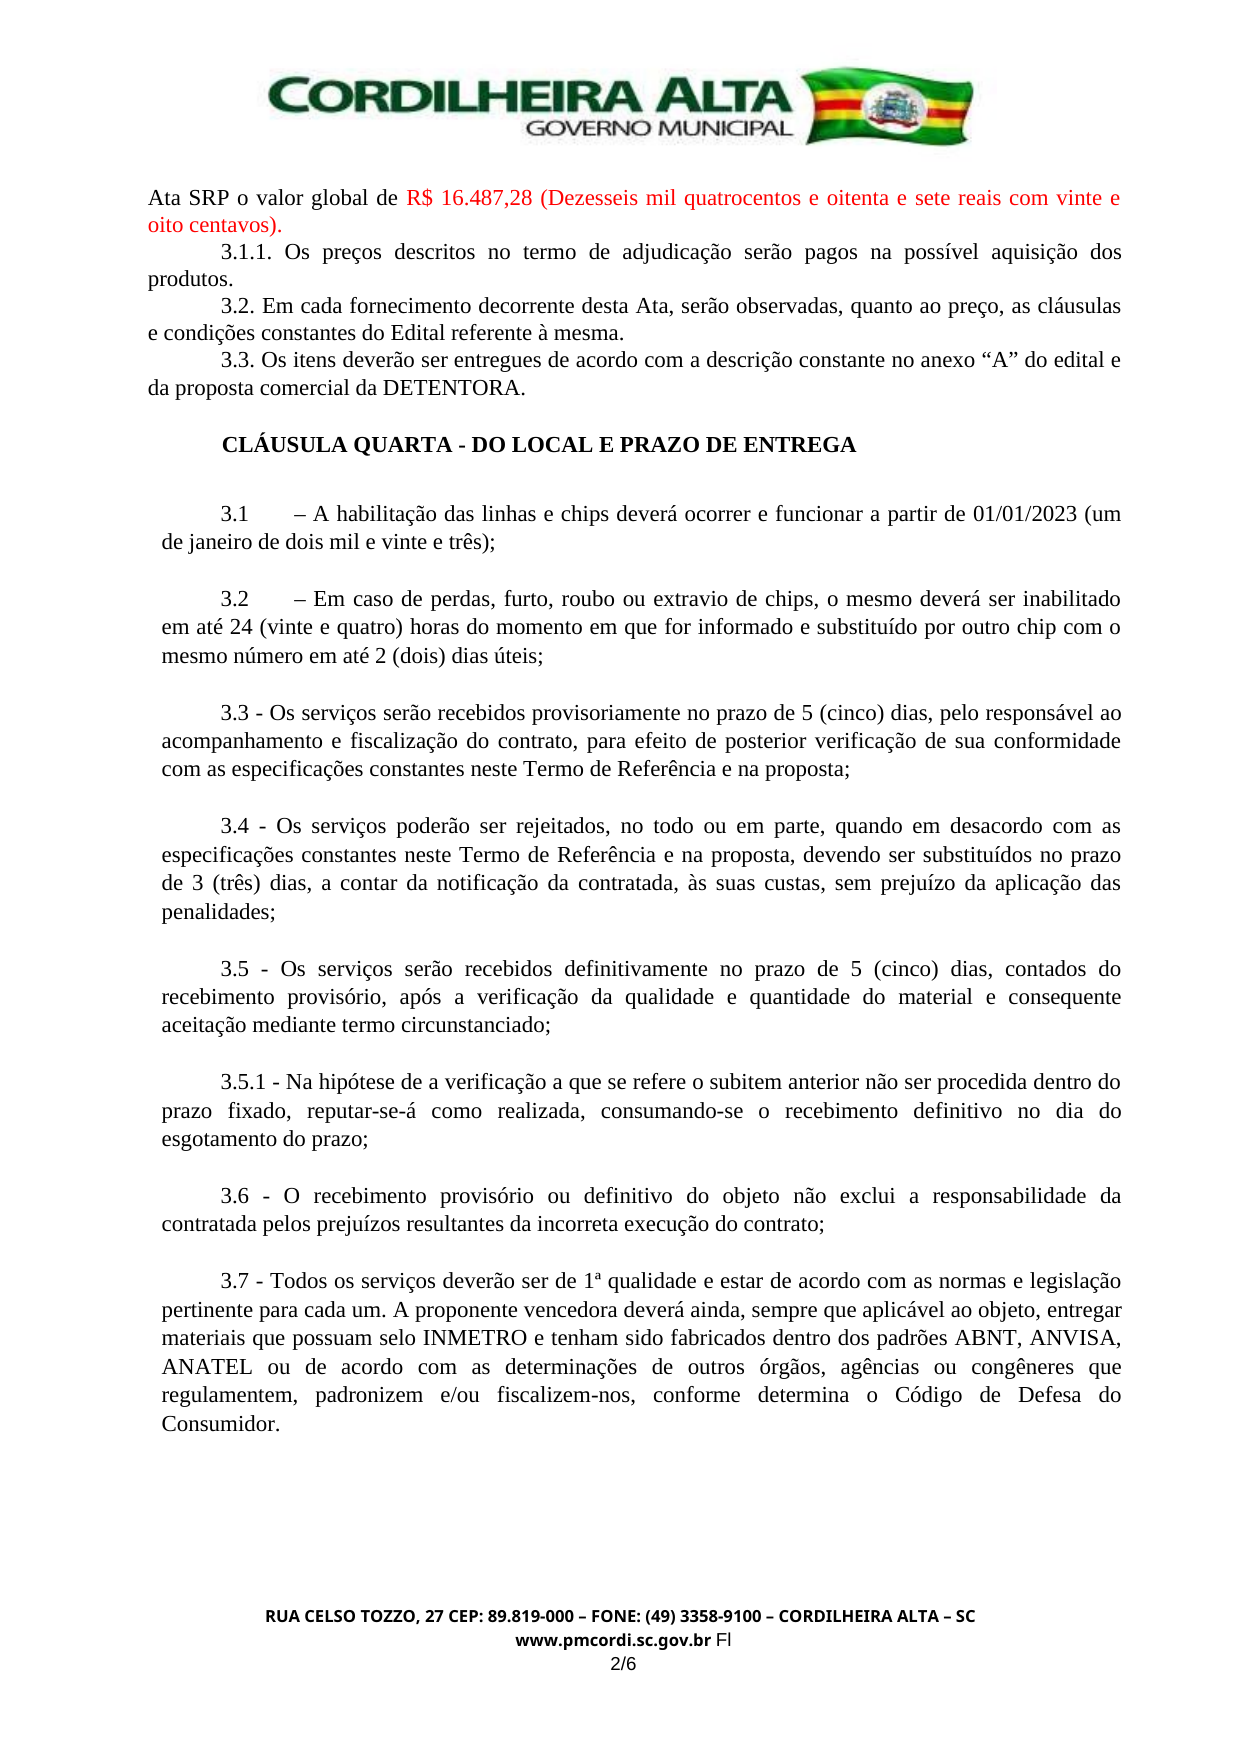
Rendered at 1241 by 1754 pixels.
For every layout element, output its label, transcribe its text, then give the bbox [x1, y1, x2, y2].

text 3.3 - Os serviços serão recebidos provisoriamente no prazo de 5 (cinco) dias, pelo responsável ao acompanhamento e fiscalização do contrato, para efeito de posterior verificação de sua conformidade com as especificações constantes neste Termo de Referência e na proposta; [161, 699, 1123, 782]
text 3.2. Em cada fornecimento decorrente desta Ata, serão observadas, quanto ao preço, as cláusulas e condições constantes do Edital referente à mesma. [148, 292, 1123, 346]
picture [245, 43, 997, 171]
text 3.1.1. Os preços descritos no termo de adjudicação serão pagos na possível aquisição dos produtos. [148, 238, 1123, 292]
text 3.2 – Em caso de perdas, furto, roubo ou extravio de chips, o mesmo deverá ser inabilitado em até 24 (vinte e quatro) horas do momento em que for informado e substituído por outro chip com o mesmo número em até 2 (dois) dias úteis; [161, 585, 1123, 668]
text 3.3. Os itens deverão ser entregues de acordo com a descrição constante no anexo “A” do edital e da proposta comercial da DETENTORA. [148, 346, 1123, 400]
text 3.4 - Os serviços poderão ser rejeitados, no todo ou em parte, quando em desacordo com as especificações constantes neste Termo de Referência e na proposta, devendo ser substituídos no prazo de 3 (três) dias, a contar da notificação da contratada, às suas custas, sem prejuízo da aplicação das penalidades; [161, 812, 1123, 924]
text 3.7 - Todos os serviços deverão ser de 1ª qualidade e estar de acordo com as normas e legislação pertinente para cada um. A proponente vencedora deverá ainda, sempre que aplicável ao objeto, entregar materiais que possuam selo INMETRO e tenham sido fabricados dentro dos padrões ABNT, ANVISA, ANATEL ou de acordo com as determinações de outros órgãos, agências ou congêneres que regulamentem, padronizem e/ou fiscalizem-nos, conforme determina o Código de Defesa do Consumidor. [161, 1267, 1123, 1436]
text 3.5 - Os serviços serão recebidos definitivamente no prazo de 5 (cinco) dias, contados do recebimento provisório, após a verificação da qualidade e quantidade do material e consequente aceitação mediante termo circunstanciado; [161, 954, 1123, 1038]
subtitle CLÁUSULA QUARTA - DO LOCAL E PRAZO DE ENTREGA [222, 431, 1114, 458]
text 3.5.1 - Na hipótese de a verificação a que se refere o subitem anterior não ser procedida dentro do prazo fixado, reputar-se-á como realizada, consumando-se o recebimento definitivo no dia do esgotamento do prazo; [161, 1068, 1123, 1152]
text 3.1 – A habilitação das linhas e chips deverá ocorrer e funcionar a partir de 01/01/2023 (um de janeiro de dois mil e vinte e três); [161, 499, 1123, 554]
text 3.6 - O recebimento provisório ou definitivo do objeto não exclui a responsabilidade da contratada pelos prejuízos resultantes da incorreta execução do contrato; [161, 1182, 1123, 1237]
